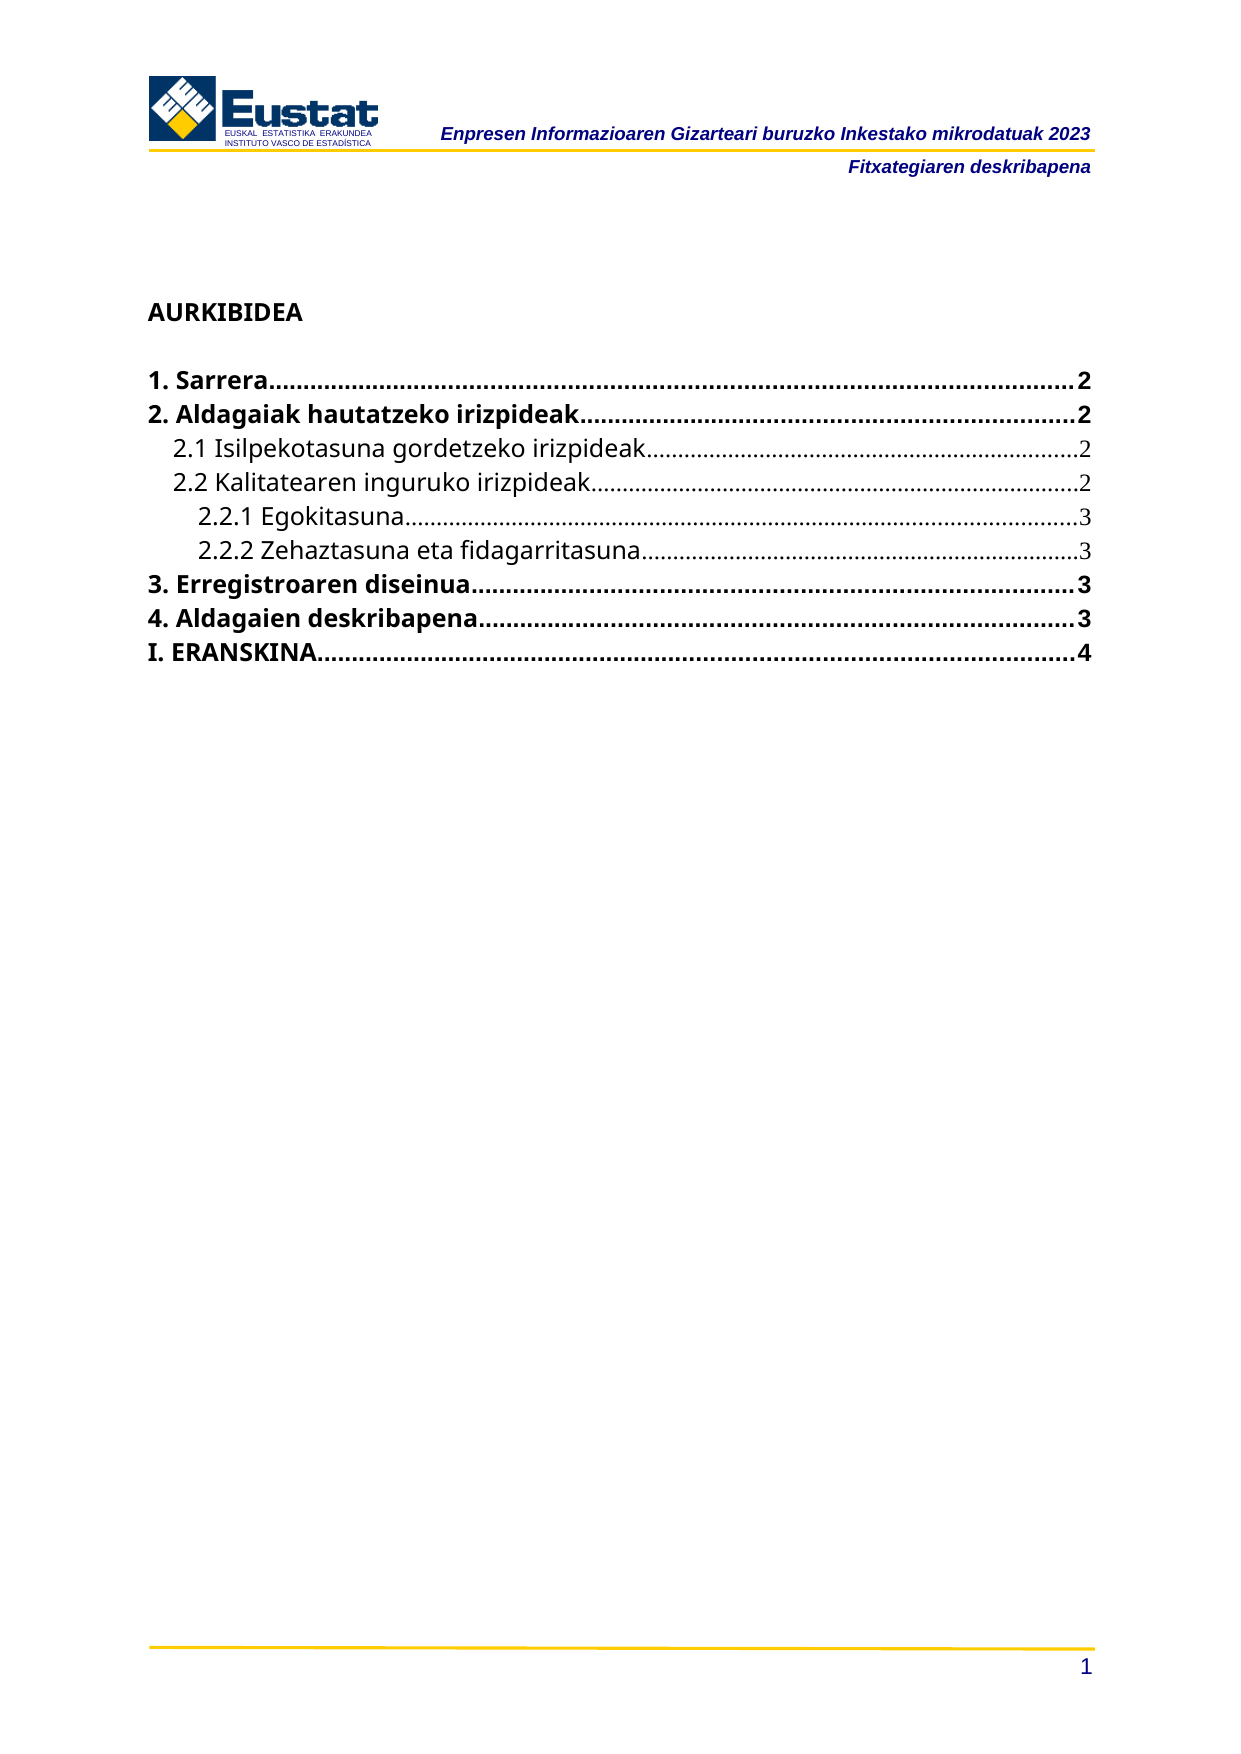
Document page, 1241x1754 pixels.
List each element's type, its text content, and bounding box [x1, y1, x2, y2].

text 2.2.1 Egokitasuna 3 [198, 499, 1092, 533]
text 1. Sarrera 2 [148, 362, 1092, 396]
text 3. Erregistroaren diseinua 3 [148, 567, 1092, 601]
text 2.2.2 Zehaztasuna eta fidagarritasuna 3 [198, 533, 1092, 567]
text 2.1 Isilpekotasuna gordetzeko irizpideak 2 [173, 431, 1092, 464]
text AURKIBIDEA [148, 294, 1092, 328]
text 4. Aldagaien deskribapena 3 [148, 601, 1092, 635]
text 2.2 Kalitatearen inguruko irizpideak 2 [173, 464, 1092, 499]
text I. ERANSKINA 4 [148, 635, 1092, 669]
text 2. Aldagaiak hautatzeko irizpideak 2 [148, 396, 1092, 431]
picture [149, 76, 378, 141]
